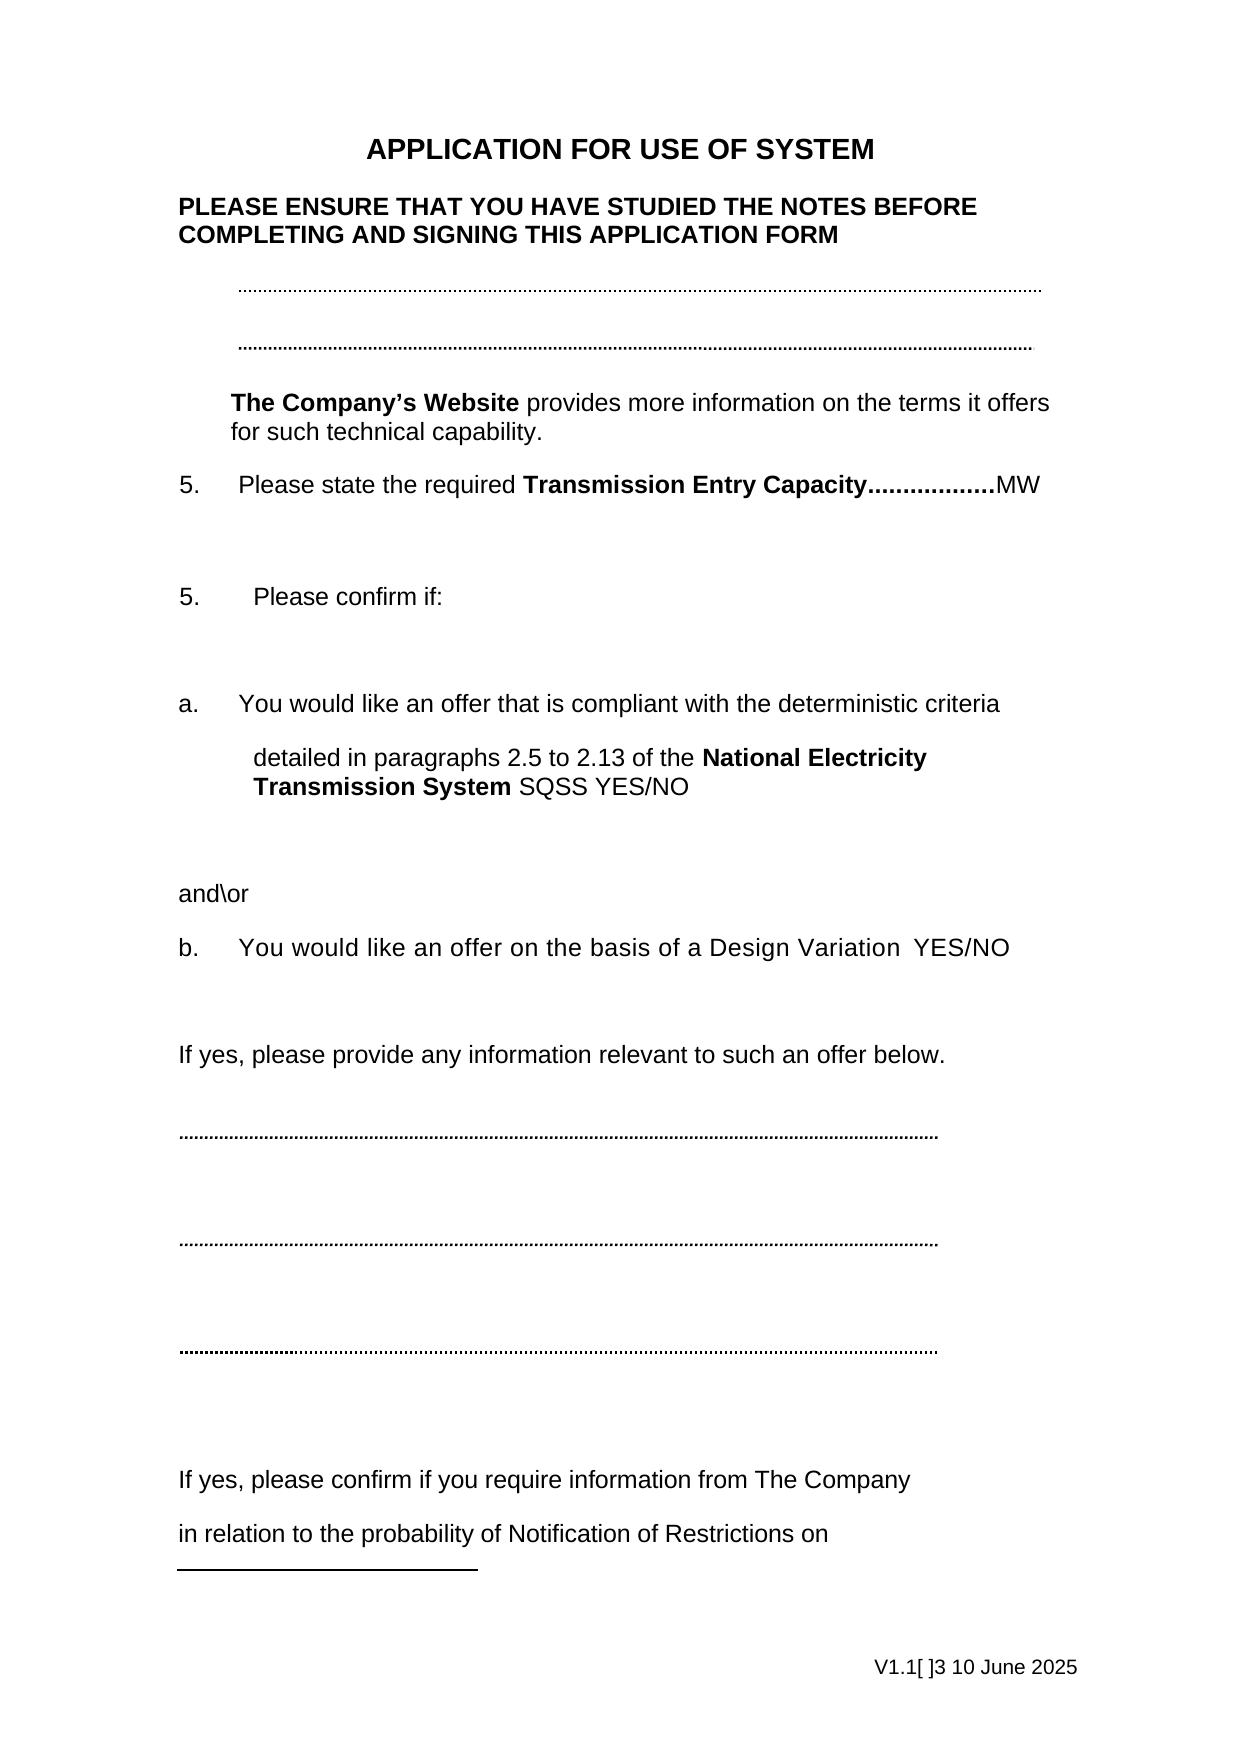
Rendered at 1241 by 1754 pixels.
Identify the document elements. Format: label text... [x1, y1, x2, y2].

text APPLICATION FOR USE OF SYSTEM [163, 133, 1078, 166]
list You would like an offer that is compliant with the deterministic criteria [178, 689, 1078, 719]
text 5. Please confirm if: [178, 582, 1078, 611]
text The Company’s Website provides more information on the terms it offers for such technical capability. [231, 388, 1063, 446]
text 5. Please state the required Transmission Entry Capacity MW [178, 471, 1078, 500]
text and\or [178, 879, 1078, 909]
text PLEASE ENSURE THAT YOU HAVE STUDIED THE NOTES BEFORE COMPLETING AND SIGNING THIS APPLICATION FORM [178, 192, 980, 249]
text If yes, please provide any information relevant to such an offer below. [178, 1041, 1078, 1070]
text detailed in paragraphs 2.5 to 2.13 of the National Electricity Transmission System SQSS YES/NO [253, 743, 928, 801]
text If yes, please confirm if you require information from The Company in relation to the probability of Notification of Restrictions on [178, 1445, 920, 1553]
list You would like an offer on the basis of a Design Variation YES/NO [178, 933, 1078, 962]
